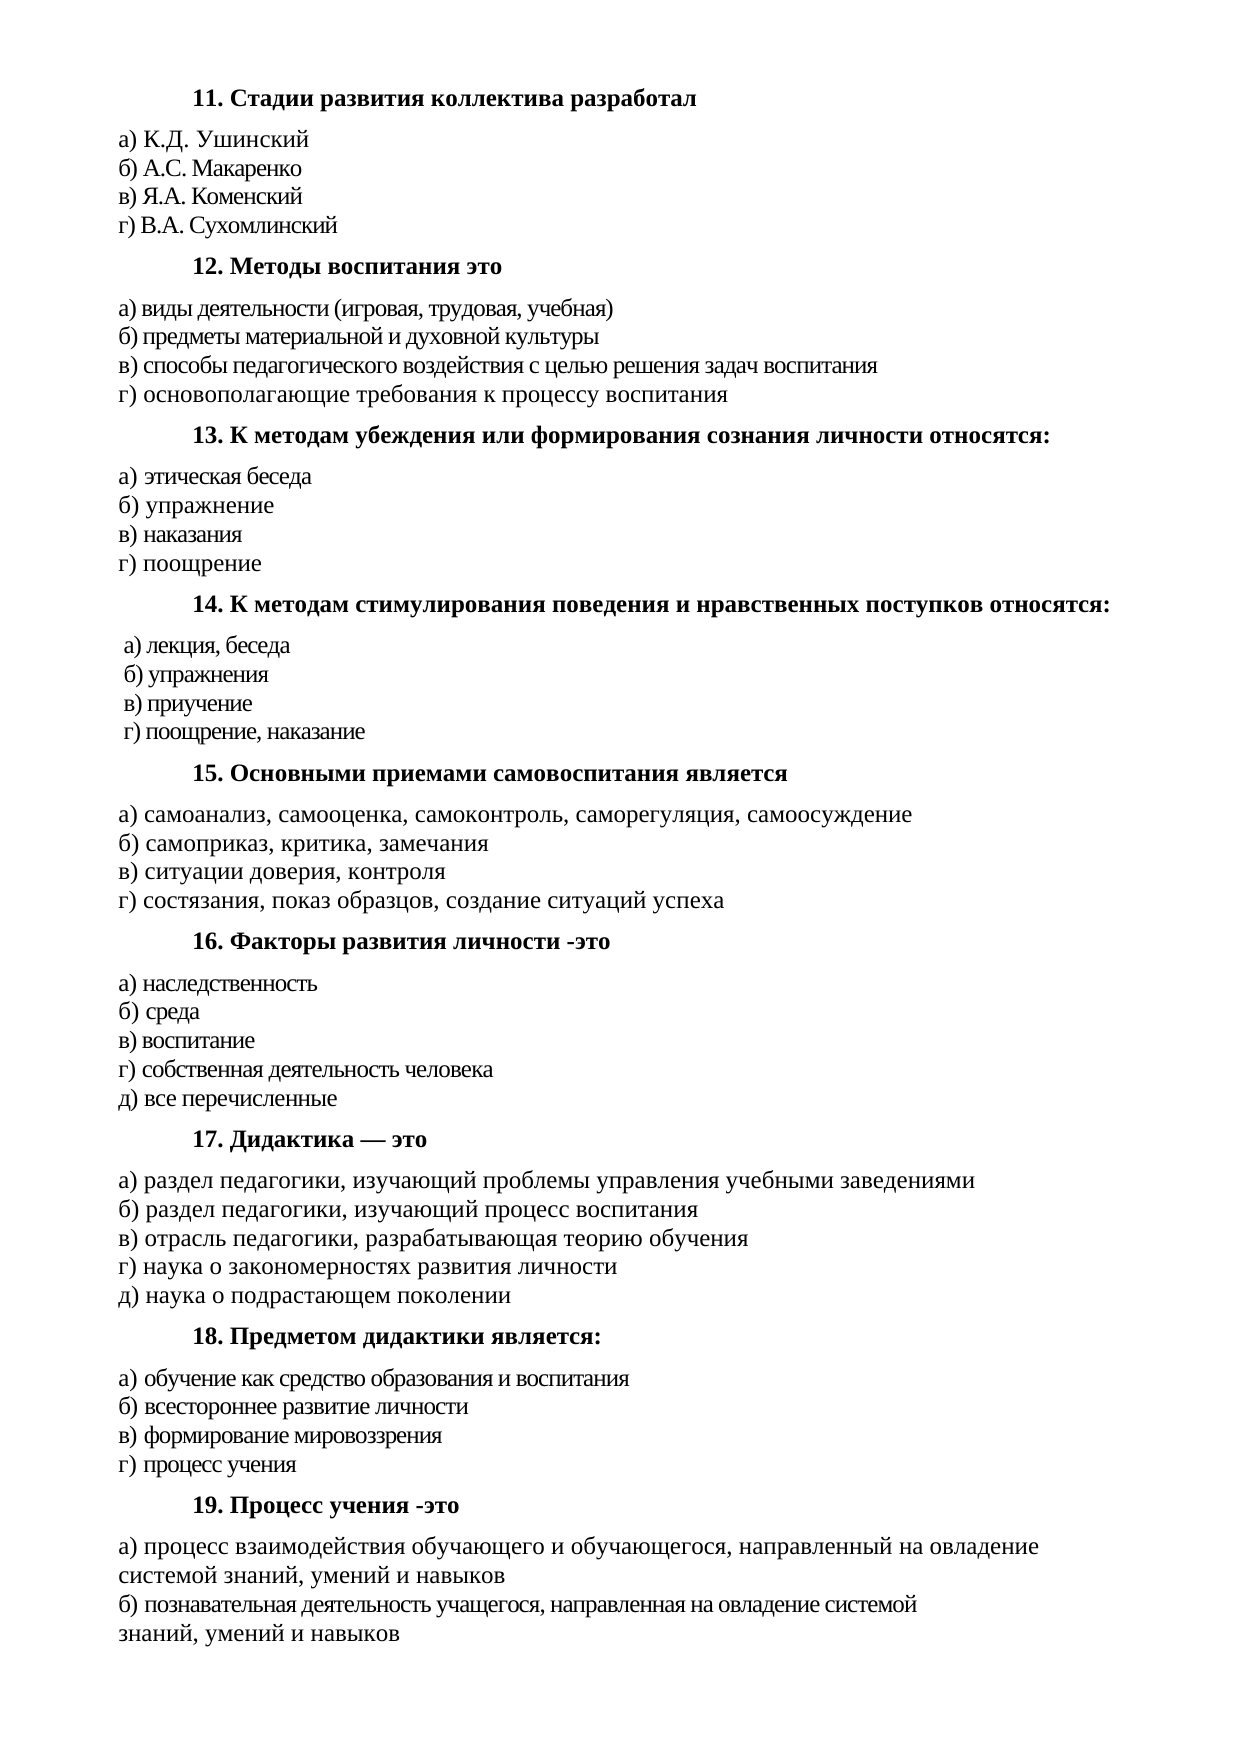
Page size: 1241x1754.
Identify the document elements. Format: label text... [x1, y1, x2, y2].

text г) поощрение, наказание [118, 716, 1181, 745]
text в) отрасль педагогики, разрабатывающая теорию обучения [118, 1223, 1181, 1251]
text в) наказания г) поощрение [118, 519, 1181, 576]
text б) раздел педагогики, изучающий процесс воспитания [118, 1194, 1181, 1223]
text б) всестороннее развитие личности [118, 1391, 1181, 1420]
text в) воспитание [118, 1025, 1181, 1054]
text 12. Методы воспитания это [118, 251, 1181, 280]
text г) собственная деятельность человека [118, 1054, 1181, 1083]
text в) Я.А. Коменский [118, 181, 1181, 210]
text 19. Процесс учения -это [118, 1490, 1181, 1519]
text а) лекция, беседа [118, 630, 1181, 659]
text 15. Основными приемами самовоспитания является [118, 758, 1181, 786]
text г) состязания, показ образцов, создание ситуаций успеха [118, 885, 1181, 914]
text а) процесс взаимодействия обучающего и обучающегося, направленный на овладение системой знаний, умений и навыков [118, 1531, 1181, 1589]
text а) этическая беседа [118, 461, 1181, 490]
text 17. Дидактика — это [118, 1124, 1181, 1153]
text а) виды деятельности (игровая, трудовая, учебная) [118, 293, 1181, 321]
text а) раздел педагогики, изучающий проблемы управления учебными заведениями [118, 1165, 1181, 1194]
text a) самоанализ, самооценка, самоконтроль, саморегуляция, самоосуждение [118, 799, 1181, 828]
text б) познавательная деятельность учащегося, направленная на овладение системой знаний, умений и навыков [118, 1589, 1181, 1646]
text 16. Факторы развития личности -это [118, 926, 1181, 955]
text г) процесс учения [118, 1449, 1181, 1478]
text 18. Предметом дидактики является: [118, 1321, 1181, 1350]
text б) среда [118, 996, 1181, 1025]
text а) К.Д. Ушинский [118, 124, 1181, 153]
text а) наследственность [118, 968, 1181, 996]
text б) А.С. Макаренко [118, 153, 1181, 181]
text д) наука о подрастающем поколении [118, 1280, 1181, 1309]
text б) упражнение [118, 490, 1181, 519]
text д) все перечисленные [118, 1083, 1181, 1111]
text в) приучение [118, 688, 1181, 716]
text а) обучение как средство образования и воспитания [118, 1363, 1181, 1391]
text б) упражнения [118, 659, 1181, 688]
text в) ситуации доверия, контроля [118, 856, 1181, 885]
text 11. Стадии развития коллектива разработал [118, 83, 1181, 111]
text г) наука о закономерностях развития личности [118, 1251, 1181, 1280]
text б) самоприказ, критика, замечания [118, 828, 1181, 856]
text в) формирование мировоззрения [118, 1420, 1181, 1449]
text 14. К методам стимулирования поведения и нравственных поступков относятся: [118, 589, 1181, 618]
text г) В.А. Сухомлинский [118, 210, 1181, 239]
text 13. К методам убеждения или формирования сознания личности относятся: [118, 420, 1181, 449]
text б) предметы материальной и духовной культуры в) способы педагогического воздействия с целью решения задач воспитания г) основополагающие требования к процессу воспитания [118, 321, 1181, 408]
